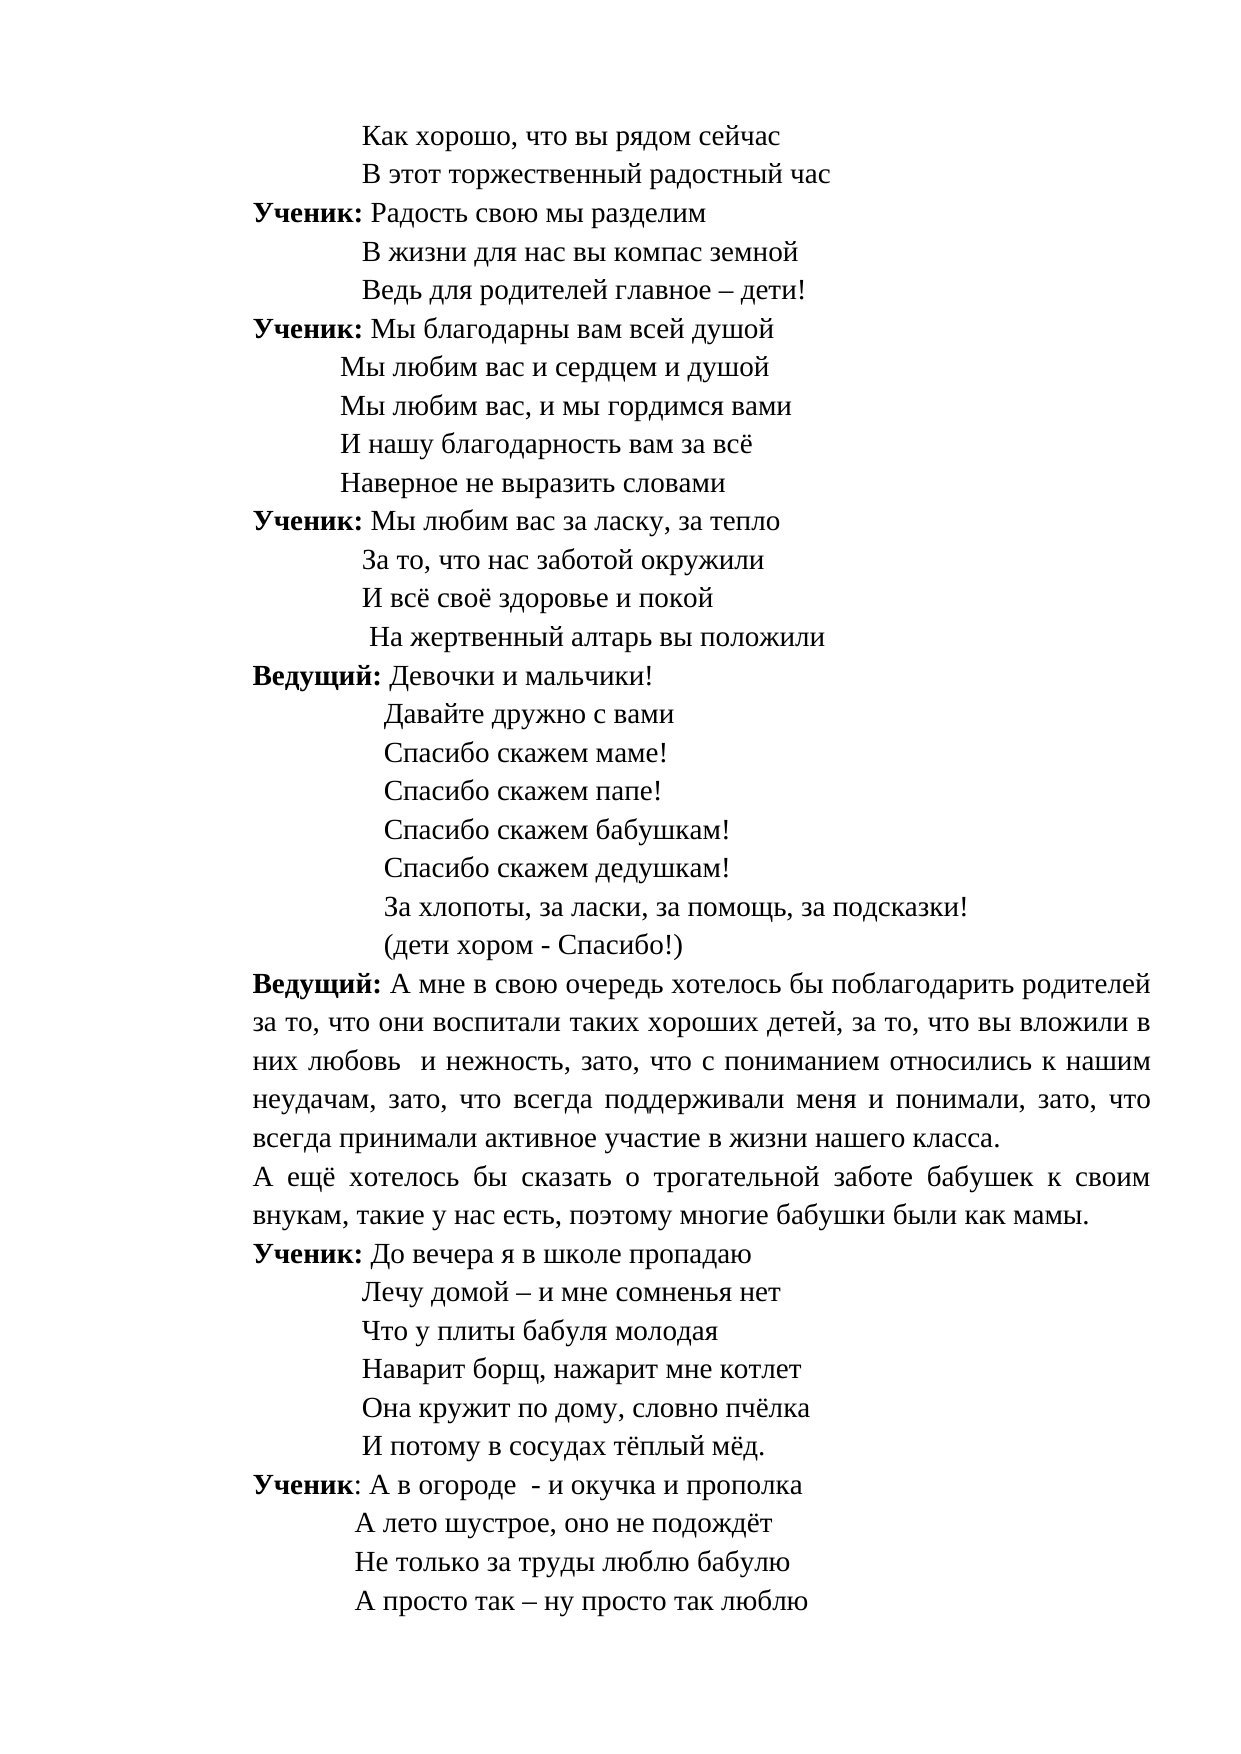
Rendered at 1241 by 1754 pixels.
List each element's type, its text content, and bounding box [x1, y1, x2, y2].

list Не только за труды люблю бабулю [252, 1544, 1152, 1578]
list Спасибо скажем бабушкам! [252, 812, 1152, 845]
list Как хорошо, что вы рядом сейчас [252, 118, 1152, 152]
list Давайте дружно с вами [252, 696, 1152, 730]
list А просто так – ну просто так люблю [252, 1583, 1152, 1616]
list За хлопоты, за ласки, за помощь, за подсказки! [252, 889, 1152, 922]
list Ведущий: А мне в свою очередь хотелось бы поблагодарить родителей за то, что они воспитали таких хороших детей, за то, что вы вложили в них любовь и нежность, зато, что с пониманием относились к нашим неудачам, зато, что всегда поддерживали меня и понимали, зато, что всегда принимали активное участие в жизни нашего класса. [252, 966, 1152, 1154]
list А лето шустрое, оно не подождёт [252, 1506, 1152, 1539]
list Что у плиты бабуля молодая [252, 1313, 1152, 1346]
list В жизни для нас вы компас земной [252, 234, 1152, 267]
list Лечу домой – и мне сомненья нет [252, 1274, 1152, 1308]
list На жертвенный алтарь вы положили [252, 619, 1152, 653]
list Спасибо скажем дедушкам! [252, 850, 1152, 884]
list Мы любим вас, и мы гордимся вами [252, 388, 1152, 421]
list Наверное не выразить словами [252, 465, 1152, 498]
list А ещё хотелось бы сказать о трогательной заботе бабушек к своим внукам, такие у нас есть, поэтому многие бабушки были как мамы. [252, 1159, 1152, 1231]
list (дети хором - Спасибо!) [252, 927, 1152, 961]
list Ученик: Радость свою мы разделим [252, 195, 1152, 229]
list Спасибо скажем маме! [252, 735, 1152, 768]
list Ученик: Мы любим вас за ласку, за тепло [252, 503, 1152, 537]
list Спасибо скажем папе! [252, 773, 1152, 807]
list Ученик: А в огороде - и окучка и прополка [252, 1467, 1152, 1501]
list Ученик: Мы благодарны вам всей душой [252, 311, 1152, 344]
list Ученик: До вечера я в школе пропадаю [252, 1236, 1152, 1269]
list Ведь для родителей главное – дети! [252, 272, 1152, 306]
list Ведущий: Девочки и мальчики! [252, 658, 1152, 691]
list Наварит борщ, нажарит мне котлет [252, 1351, 1152, 1385]
list И потому в сосудах тёплый мёд. [252, 1428, 1152, 1462]
list В этот торжественный радостный час [252, 157, 1152, 190]
list И нашу благодарность вам за всё [252, 426, 1152, 460]
list За то, что нас заботой окружили [252, 542, 1152, 576]
list Она кружит по дому, словно пчёлка [252, 1390, 1152, 1423]
list Мы любим вас и сердцем и душой [252, 349, 1152, 383]
list И всё своё здоровье и покой [252, 581, 1152, 614]
